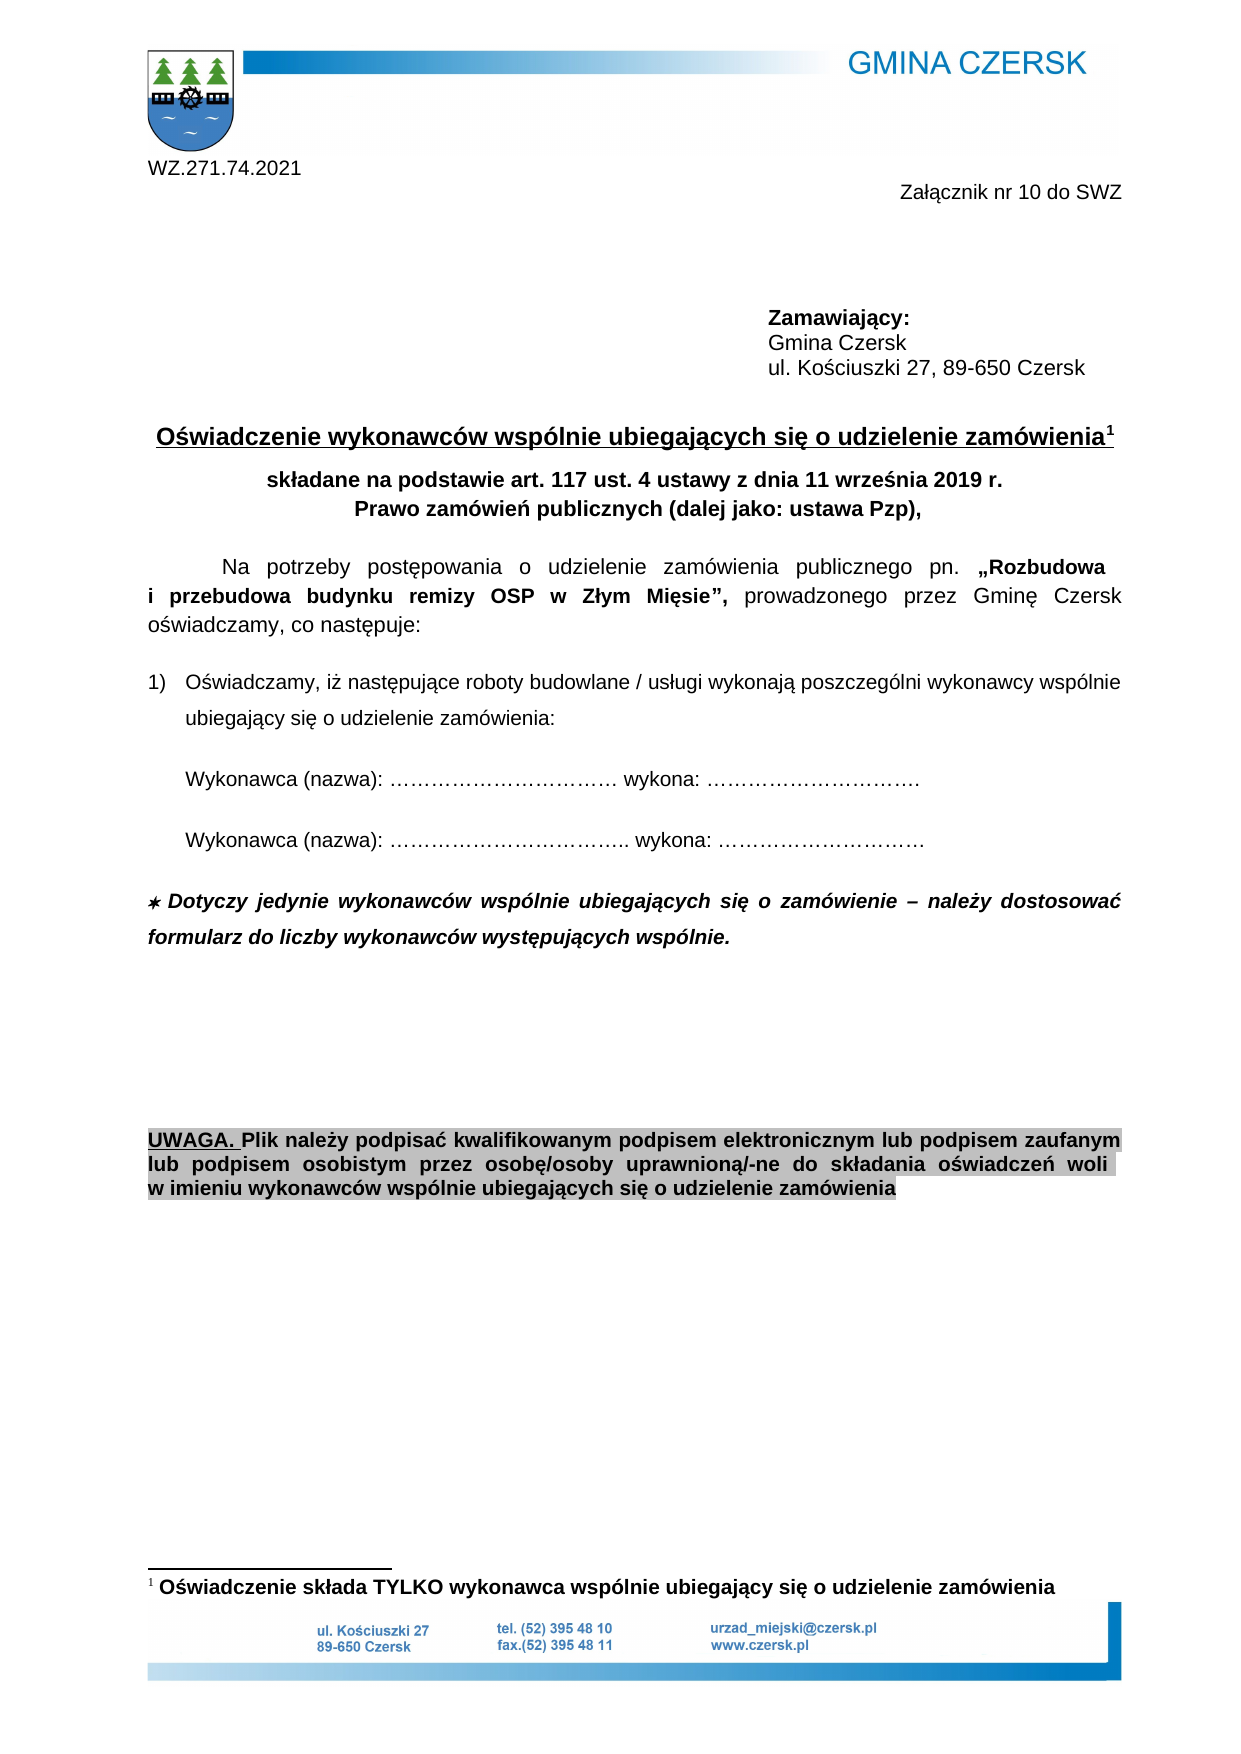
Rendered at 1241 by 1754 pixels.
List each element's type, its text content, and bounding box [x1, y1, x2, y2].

text Na potrzeby postępowania o udzielenie zamówienia publicznego pn. „Rozbudowa i przebudowa budynku remizy OSP w Złym Mięsie”, prowadzonego przez Gminę Czersk oświadczamy, co następuje: [148, 554, 1122, 637]
text składane na podstawie art. 117 ust. 4 ustawy z dnia 11 września 2019 r. [148, 467, 1122, 493]
text Prawo zamówień publicznych (dalej jako: ustawa Pzp), [148, 496, 1122, 522]
picture [147, 44, 1120, 156]
text Zamawiający: [694, 305, 1122, 330]
text Oświadczenie wykonawców wspólnie ubiegających się o udzielenie zamówienia [148, 422, 1122, 451]
text Gmina Czersk [768, 330, 1122, 355]
list Oświadczamy, iż następujące roboty budowlane / usługi wykonają poszczególni wykonawcy wspólnie ubiegający się o udzielenie zamówienia: [148, 670, 1122, 730]
picture [147, 1599, 1123, 1687]
text Dotyczy jedynie wykonawców wspólnie ubiegających się o zamówienie – należy dostosować formularz do liczby wykonawców występujących wspólnie. [148, 889, 1122, 949]
text WZ.271.74.2021 [148, 156, 1122, 180]
text Wykonawca (nazwa): …………………………… wykona: …………………………. [185, 767, 1122, 791]
text ul. Kościuszki 27, 89-650 Czersk [768, 355, 1122, 380]
text Wykonawca (nazwa): …………………………….. wykona: ………………………… [185, 828, 1122, 852]
text Załącznik nr 10 do SWZ [148, 180, 1122, 204]
